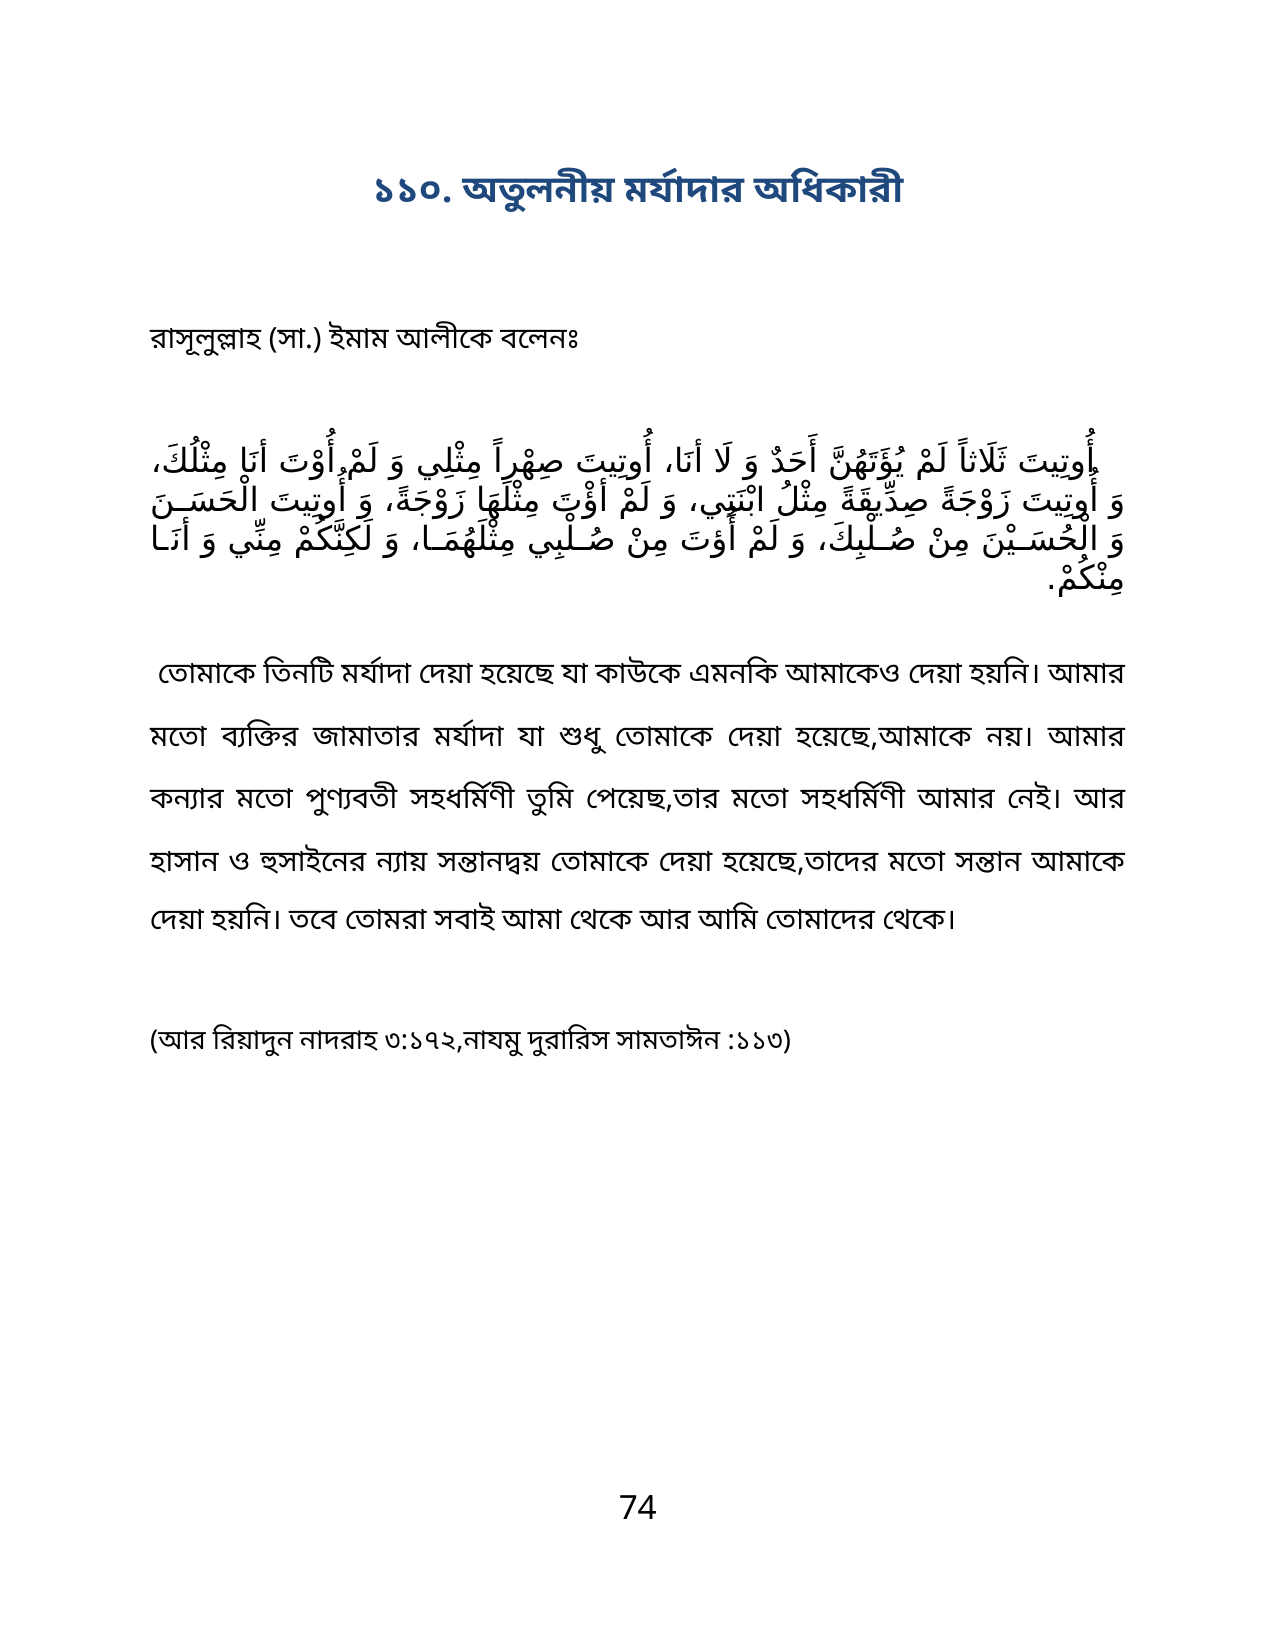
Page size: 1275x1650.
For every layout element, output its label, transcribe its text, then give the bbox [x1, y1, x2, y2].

subtitle ১১০. অতুলনীয় মর্যাদার অধিকারী [150, 162, 1125, 218]
text রাসূলুল্লাহ (সা.) ইমাম আলীকে বলেনঃ [150, 318, 1125, 361]
text তোমাকে তিনটি মর্যাদা দেয়া হয়েছে যা কাউকে এমনকি আমাকেও দেয়া হয়নি। আমার মতো ব্যক্তির জামাতার মর্যাদা যা শুধু তোমাকে দেয়া হয়েছে,আমাকে নয়। আমার কন্যার মতো পুণ্যবতী সহধর্মিণী তুমি পেয়েছ,তার মতো সহধর্মিণী আমার নেই। আর হাসান ও হুসাইনের ন্যায় সন্তানদ্বয় তোমাকে দেয়া হয়েছে,তাদের মতো সন্তান আমাকে দেয়া হয়নি। তবে তোমরা সবাই আমা থেকে আর আমি তোমাদের থেকে। [150, 656, 1125, 941]
text (আর রিয়াদুন নাদরাহ ৩:১৭২,নাযমু দুরারিস সামতাঈন :১১৩) [150, 1020, 1125, 1060]
text أُوتِيتَ ثَلَاثاً لَمْ يُؤَتَهُنَّ أَحَدٌ وَ لَا أنَا، أُوتِيتَ صِهْراً مِثْلِي وَ لَمْ أُوْتَ أنَا مِثْلُكَ، وَ أُوتِيتَ زَوْجَةً صِدِّيقَةً مِثْلُ ابْنَتِي، وَ لَمْ أؤْتَ مِثْلَهَا زَوْجَةً، وَ أُوتِيتَ الْحَسَنَ وَ الْحُسَيْنَ مِنْ صُلْبِكَ، وَ لَمْ أُؤتَ مِنْ صُلْبِي مِثْلَهُمَا، وَ لَكِنَّكُمْ مِنِّي وَ أنَا مِنْكُمْ. [150, 442, 1125, 597]
